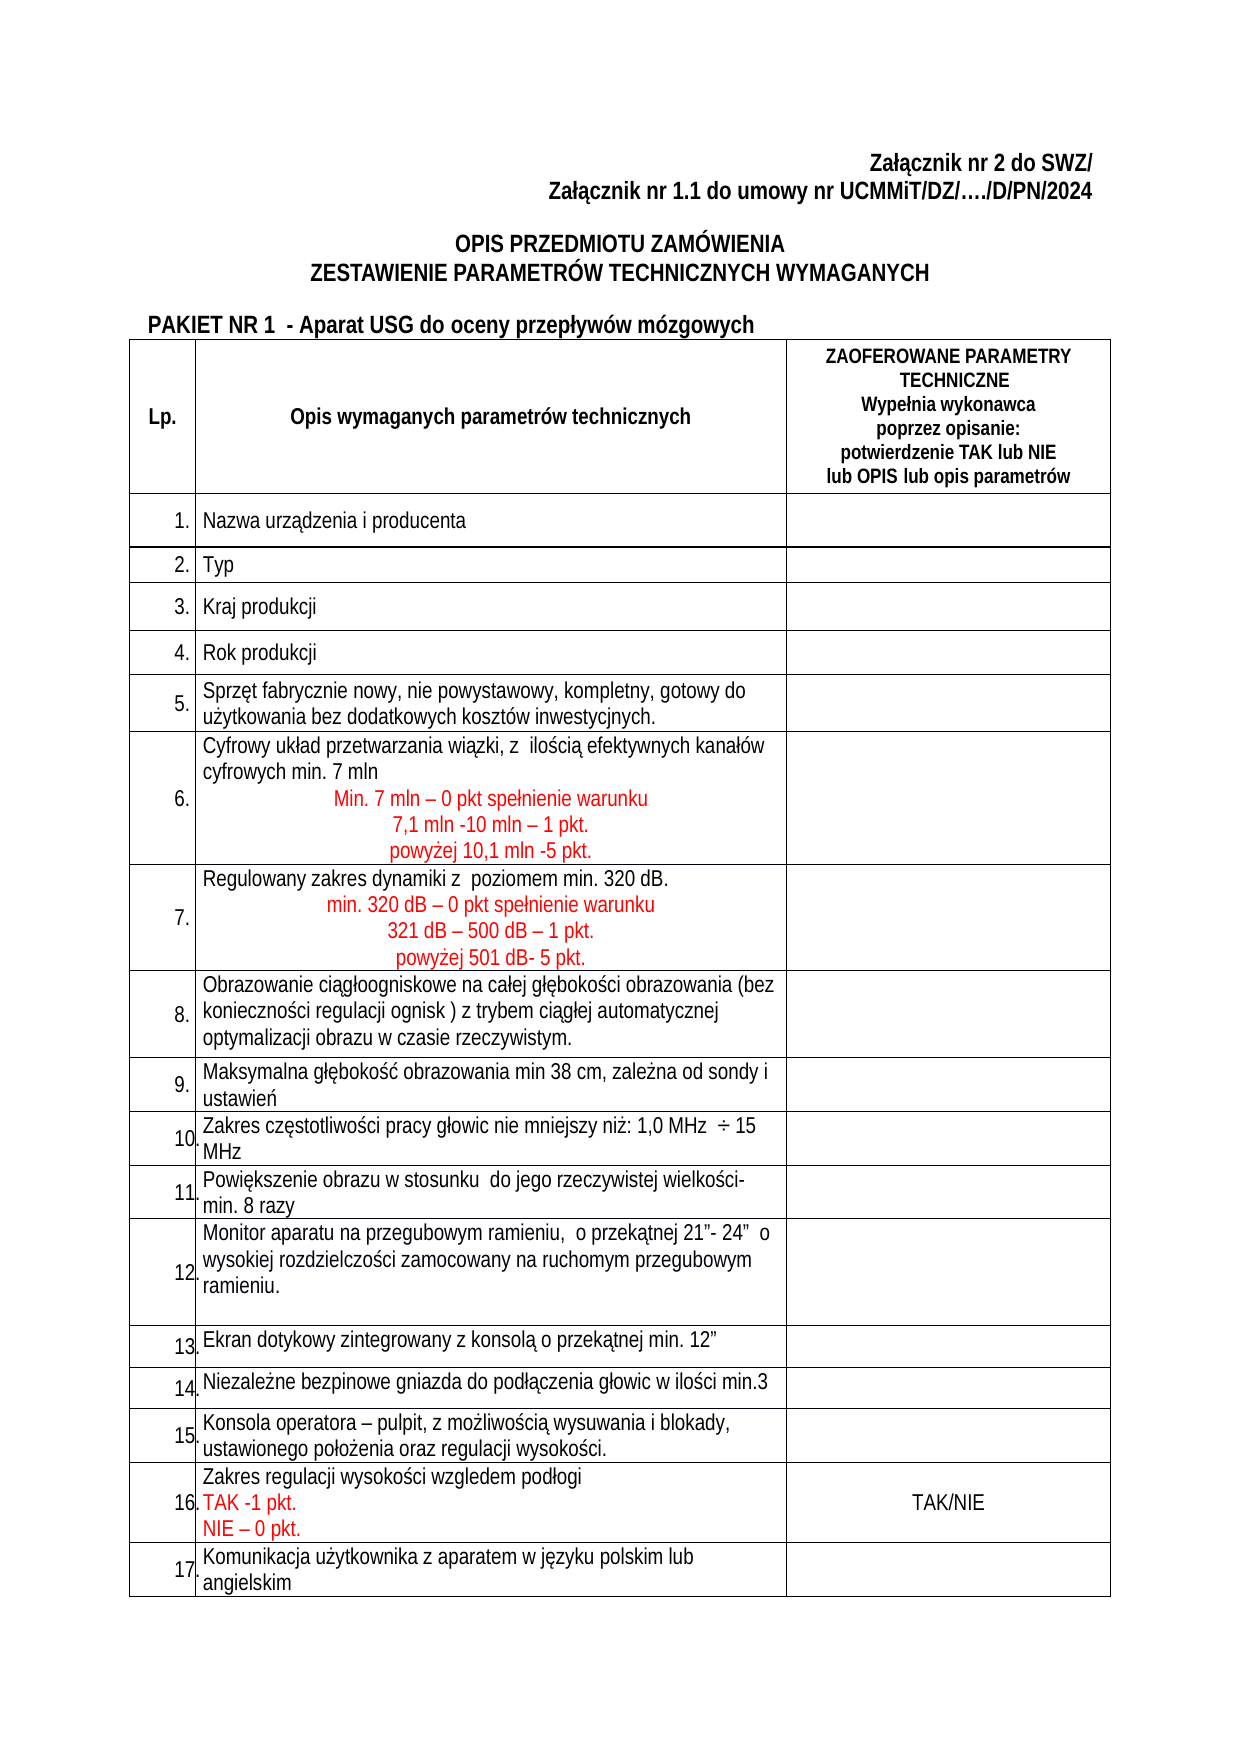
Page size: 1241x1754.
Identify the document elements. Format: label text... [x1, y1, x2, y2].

text OPIS PRZEDMIOTU ZAMÓWIENIA [148, 229, 1093, 257]
table_cell Ekran dotykowy zintegrowany z konsolą o przekątnej min. 12” [196, 1326, 786, 1367]
table_cell [130, 1326, 195, 1367]
table_cell [130, 1058, 195, 1111]
table_cell [787, 1058, 1110, 1111]
table_cell Rok produkcji [196, 631, 786, 674]
table_cell Sprzęt fabrycznie nowy, nie powystawowy, kompletny, gotowy do użytkowania bez dodatkowych kosztów inwestycjnych. [196, 675, 786, 731]
table_cell [787, 548, 1110, 582]
table_cell [787, 583, 1110, 630]
text ZESTAWIENIE PARAMETRÓW TECHNICZNYCH WYMAGANYCH [148, 257, 1093, 286]
table_cell [130, 1368, 195, 1408]
table_cell [130, 675, 195, 731]
table_cell [787, 494, 1110, 546]
table_cell [130, 1463, 195, 1542]
table_cell Niezależne bezpinowe gniazda do podłączenia głowic w ilości min.3 [196, 1368, 786, 1408]
table_cell [787, 675, 1110, 731]
table_cell [130, 732, 195, 864]
table_cell Konsola operatora – pulpit, z możliwością wysuwania i blokady, ustawionego położenia oraz regulacji wysokości. [196, 1409, 786, 1462]
table_cell Typ [196, 548, 786, 582]
table_header Opis wymaganych parametrów technicznych [196, 340, 786, 493]
table_cell Maksymalna głębokość obrazowania min 38 cm, zależna od sondy i ustawień [196, 1058, 786, 1111]
table_cell [130, 1112, 195, 1164]
table_cell [130, 865, 195, 970]
table_cell [787, 1409, 1110, 1462]
table_cell [787, 1543, 1110, 1596]
table_cell [130, 1543, 195, 1596]
table_cell Zakres częstotliwości pracy głowic nie mniejszy niż: 1,0 MHz ÷ 15 MHz [196, 1112, 786, 1164]
table_cell TAK/NIE [787, 1463, 1110, 1542]
table_cell Regulowany zakres dynamiki z poziomem min. 320 dB. min. 320 dB – 0 pkt spełnienie warunku 321 dB – 500 dB – 1 pkt. powyżej 501 dB- 5 pkt. [196, 865, 786, 970]
table_cell Powiększenie obrazu w stosunku do jego rzeczywistej wielkości- min. 8 razy [196, 1166, 786, 1218]
table_cell [787, 732, 1110, 864]
table_cell Kraj produkcji [196, 583, 786, 630]
table_header ZAOFEROWANE PARAMETRY TECHNICZNE Wypełnia wykonawca poprzez opisanie: potwierdzenie TAK lub NIE lub OPIS lub opis parametrów [787, 340, 1110, 493]
table_cell [130, 583, 195, 630]
table_cell [130, 494, 195, 546]
table_cell [130, 631, 195, 674]
table_cell Komunikacja użytkownika z aparatem w języku polskim lub angielskim [196, 1543, 786, 1596]
text PAKIET NR 1 - Aparat USG do oceny przepływów mózgowych [148, 310, 1093, 339]
table_cell [787, 971, 1110, 1057]
table_cell [130, 1219, 195, 1325]
table_cell Zakres regulacji wysokości wzgledem podłogi TAK -1 pkt. NIE – 0 pkt. [196, 1463, 786, 1542]
table_cell Obrazowanie ciągłoogniskowe na całej głębokości obrazowania (bez konieczności regulacji ognisk ) z trybem ciągłej automatycznej optymalizacji obrazu w czasie rzeczywistym. [196, 971, 786, 1057]
table_cell [130, 971, 195, 1057]
table_cell [787, 1166, 1110, 1218]
table_cell [130, 1409, 195, 1462]
text Załącznik nr 2 do SWZ/ [148, 148, 1093, 176]
table_cell [130, 548, 195, 582]
table_cell [787, 865, 1110, 970]
table_cell [787, 1368, 1110, 1408]
table_cell [787, 631, 1110, 674]
table_cell Nazwa urządzenia i producenta [196, 494, 786, 546]
table_cell Cyfrowy układ przetwarzania wiązki, z ilością efektywnych kanałów cyfrowych min. 7 mln Min. 7 mln – 0 pkt spełnienie warunku 7,1 mln -10 mln – 1 pkt. powyżej 10,1 mln -5 pkt. [196, 732, 786, 864]
table_header Lp. [130, 340, 195, 493]
table_cell [787, 1326, 1110, 1367]
table_cell [130, 1166, 195, 1218]
text Załącznik nr 1.1 do umowy nr UCMMiT/DZ/…./D/PN/2024 [148, 176, 1093, 205]
table_cell [787, 1219, 1110, 1325]
table_cell [787, 1112, 1110, 1164]
table_cell Monitor aparatu na przegubowym ramieniu, o przekątnej 21”- 24” o wysokiej rozdzielczości zamocowany na ruchomym przegubowym ramieniu. [196, 1219, 786, 1325]
